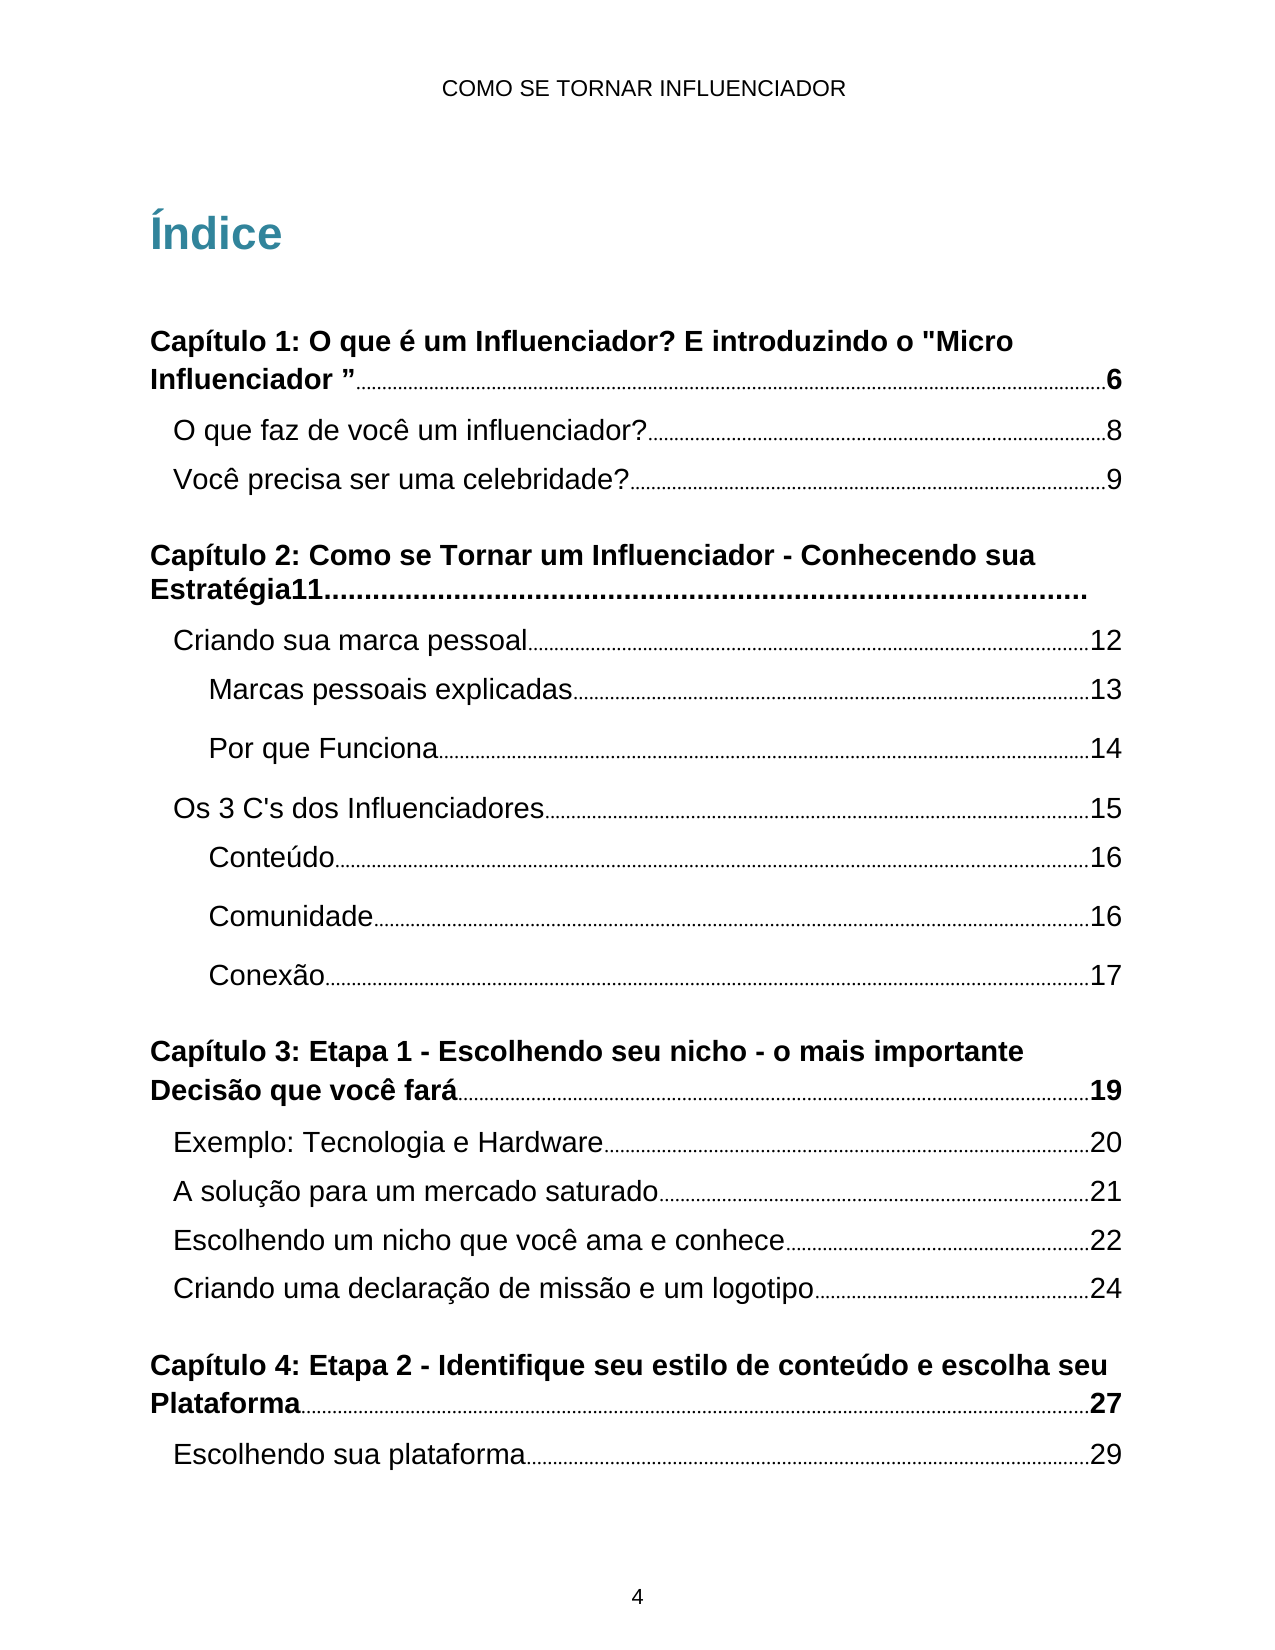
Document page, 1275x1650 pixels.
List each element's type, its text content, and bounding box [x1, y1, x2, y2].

text Escolhendo um nicho que você ama e conhece 22 [173, 1222, 1125, 1256]
text Influenciador ” 6 [150, 362, 1125, 396]
text Exemplo: Tecnologia e Hardware 20 [173, 1124, 1125, 1158]
text O que faz de você um influenciador? 8 [173, 413, 1125, 447]
text Marcas pessoais explicadas 13 [208, 672, 1125, 705]
text Capítulo 2: Como se Tornar um Influenciador - Conhecendo sua Estratégia11 [150, 538, 1125, 605]
text A solução para um mercado saturado 21 [173, 1173, 1125, 1207]
text Conexão 17 [208, 958, 1125, 992]
text Criando sua marca pessoal 12 [173, 623, 1125, 656]
text Capítulo 3: Etapa 1 - Escolhendo seu nicho - o mais importante [150, 1034, 1125, 1068]
text Criando uma declaração de missão e um logotipo 24 [173, 1272, 1125, 1305]
text COMO SE TORNAR INFLUENCIADOR [442, 75, 1125, 102]
text Por que Funciona 14 [208, 731, 1125, 765]
text Capítulo 4: Etapa 2 - Identifique seu estilo de conteúdo e escolha seu [150, 1348, 1125, 1381]
text Você precisa ser uma celebridade? 9 [173, 462, 1125, 496]
text Escolhendo sua plataforma 29 [173, 1437, 1125, 1471]
text Decisão que você fará 19 [150, 1073, 1125, 1107]
text Capítulo 1: O que é um Influenciador? E introduzindo o "Micro [150, 323, 1125, 357]
text Os 3 C's dos Influenciadores 15 [173, 791, 1125, 824]
text 4 [150, 1584, 1125, 1609]
text Plataforma 27 [150, 1386, 1125, 1420]
text Conteúdo 16 [208, 839, 1125, 873]
text Índice [150, 207, 1125, 259]
text Comunidade 16 [208, 899, 1125, 932]
